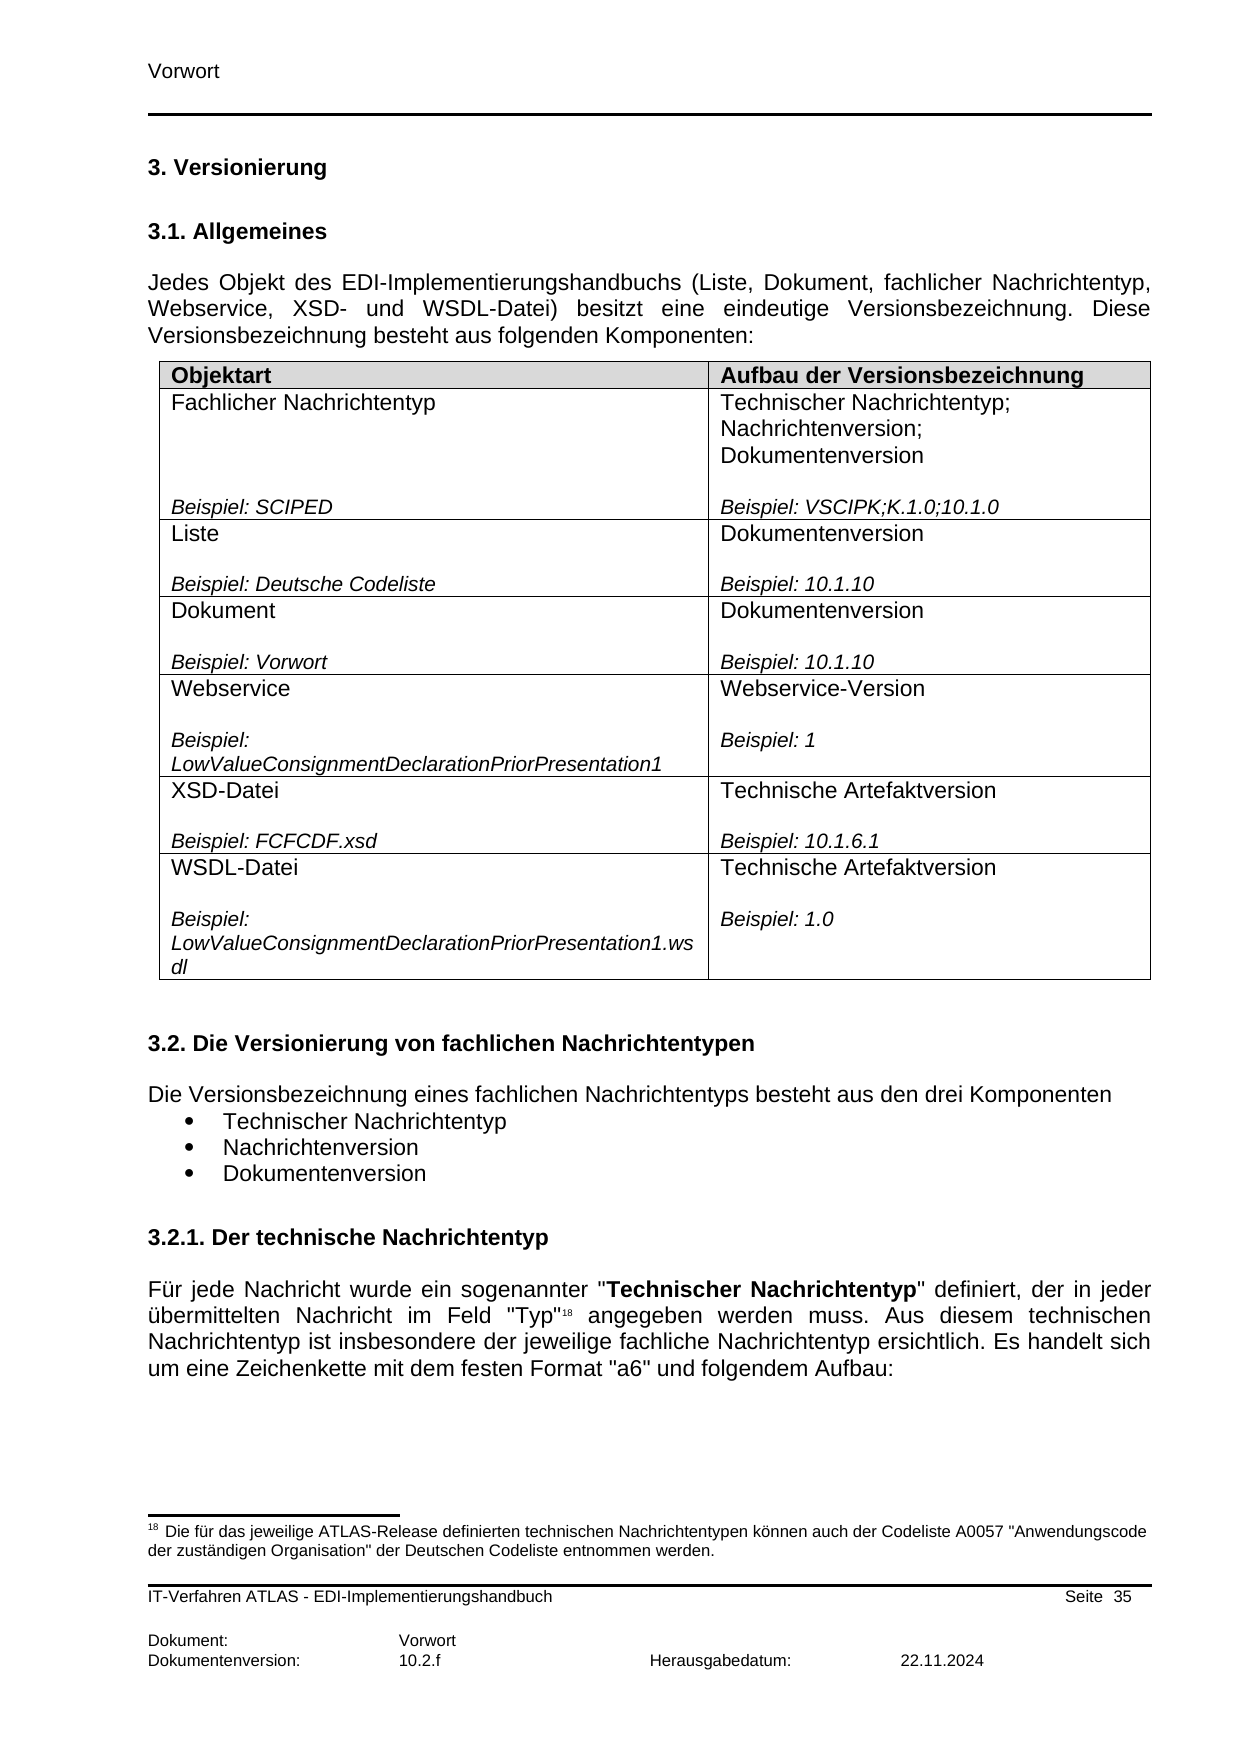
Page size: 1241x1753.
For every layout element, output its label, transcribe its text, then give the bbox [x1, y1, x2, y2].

table_cell XSD-Datei Beispiel: FCFCDF.xsd [160, 777, 708, 853]
table_cell Liste Beispiel: Deutsche Codeliste [160, 520, 708, 596]
subtitle Der technische Nachrichtentyp [148, 1224, 1152, 1251]
subtitle Versionierung [148, 154, 1152, 180]
table_cell Technische Artefaktversion Beispiel: 10.1.6.1 [709, 777, 1150, 853]
table_cell Dokument Beispiel: Vorwort [160, 597, 708, 674]
table_cell Technische Artefaktversion Beispiel: 1.0 [709, 854, 1150, 979]
table_cell Fachlicher Nachrichtentyp Beispiel: SCIPED [160, 389, 708, 518]
table_cell WSDL-Datei Beispiel: LowValueConsignmentDeclarationPriorPresentation1.wsdl [160, 854, 708, 979]
table_cell Webservice-Version Beispiel: 1 [709, 675, 1150, 776]
subtitle Die Versionierung von fachlichen Nachrichtentypen [148, 1030, 1152, 1056]
table_cell Technischer Nachrichtentyp; Nachrichtenversion; Dokumentenversion Beispiel: VSCIPK;K.1.0;10.1.0 [709, 389, 1150, 518]
text Jedes Objekt des EDI-Implementierungshandbuchs (Liste, Dokument, fachlicher Nachrichtentyp, Webservice, XSD- und WSDL-Datei) besitzt eine eindeutige Versionsbezeichnung. Diese Versionsbezeichnung besteht aus folgenden Komponenten: [148, 269, 1152, 348]
list Nachrichtenversion [185, 1134, 1152, 1160]
text Für jede Nachricht wurde ein sogenannter "Technischer Nachrichtentyp" definiert, der in jeder übermittelten Nachricht im Feld "Typ" angegeben werden muss. Aus diesem technischen Nachrichtentyp ist insbesondere der jeweilige fachliche Nachrichtentyp ersichtlich. Es handelt sich um eine Zeichenkette mit dem festen Format "a6" und folgendem Aufbau: [148, 1276, 1152, 1381]
list Dokumentenversion [185, 1160, 1152, 1187]
table_header Aufbau der Versionsbezeichnung [709, 362, 1150, 388]
table_header Objektart [160, 362, 708, 388]
table_cell Dokumentenversion Beispiel: 10.1.10 [709, 597, 1150, 674]
table_cell Dokumentenversion Beispiel: 10.1.10 [709, 520, 1150, 596]
list Technischer Nachrichtentyp [185, 1108, 1152, 1134]
subtitle Allgemeines [148, 218, 1152, 244]
table_cell Webservice Beispiel: LowValueConsignmentDeclarationPriorPresentation1 [160, 675, 708, 776]
text Die Versionsbezeichnung eines fachlichen Nachrichtentyps besteht aus den drei Komponenten [148, 1081, 1152, 1108]
